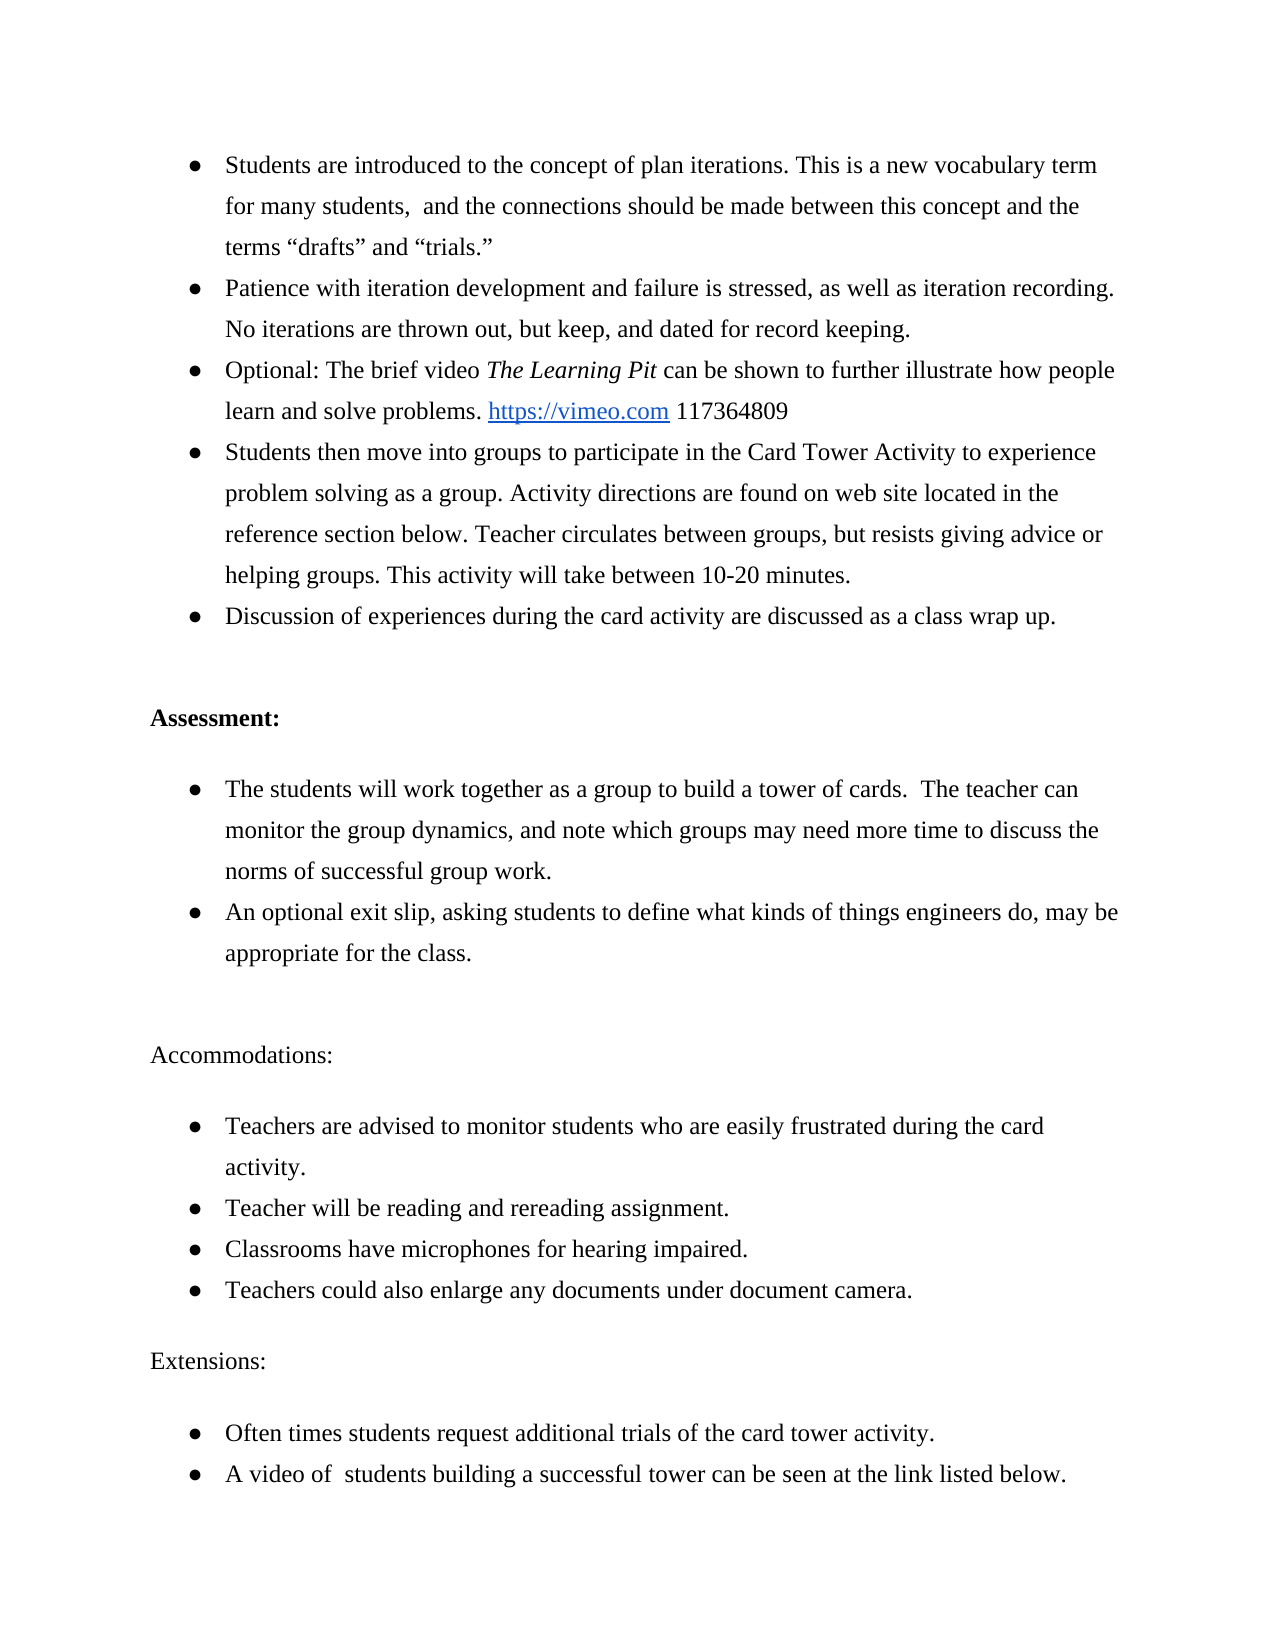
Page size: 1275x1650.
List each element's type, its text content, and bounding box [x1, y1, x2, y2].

list An optional exit slip, asking students to define what kinds of things engineers do, may be appropriate for the class. [187, 897, 1125, 967]
list Discussion of experiences during the card activity are discussed as a class wrap up. [187, 601, 1125, 630]
list Teacher will be reading and rereading assignment. [187, 1193, 1125, 1222]
list Students then move into groups to participate in the Card Tower Activity to experience problem solving as a group. Activity directions are found on web site located in the reference section below. Teacher circulates between groups, but resists giving advice or helping groups. This activity will take between 10-20 minutes. [187, 437, 1125, 589]
list A video of students building a successful tower can be seen at the link listed below. [187, 1459, 1125, 1487]
list Students are introduced to the concept of plan iterations. This is a new vocabulary term for many students, and the connections should be made between this concept and the terms “drafts” and “trials.” [187, 150, 1125, 261]
list Classrooms have microphones for hearing impaired. [187, 1234, 1125, 1263]
text Extensions: [150, 1346, 1125, 1375]
text Assessment: [150, 703, 1125, 732]
list Optional: The brief video The Learning Pit can be shown to further illustrate how people learn and solve problems. https://vimeo.com 117364809 [187, 355, 1125, 425]
list The students will work together as a group to build a tower of cards. The teacher can monitor the group dynamics, and note which groups may need more time to discuss the norms of successful group work. [187, 774, 1125, 885]
text Accommodations: [150, 1040, 1125, 1068]
list Teachers are advised to monitor students who are easily frustrated during the card activity. [187, 1111, 1125, 1181]
list Teachers could also enlarge any documents under document camera. [187, 1275, 1125, 1304]
text No iterations are thrown out, but keep, and dated for record keeping. [150, 314, 1125, 343]
list Patience with iteration development and failure is stressed, as well as iteration recording. [187, 273, 1125, 302]
list Often times students request additional trials of the card tower activity. [187, 1418, 1125, 1446]
